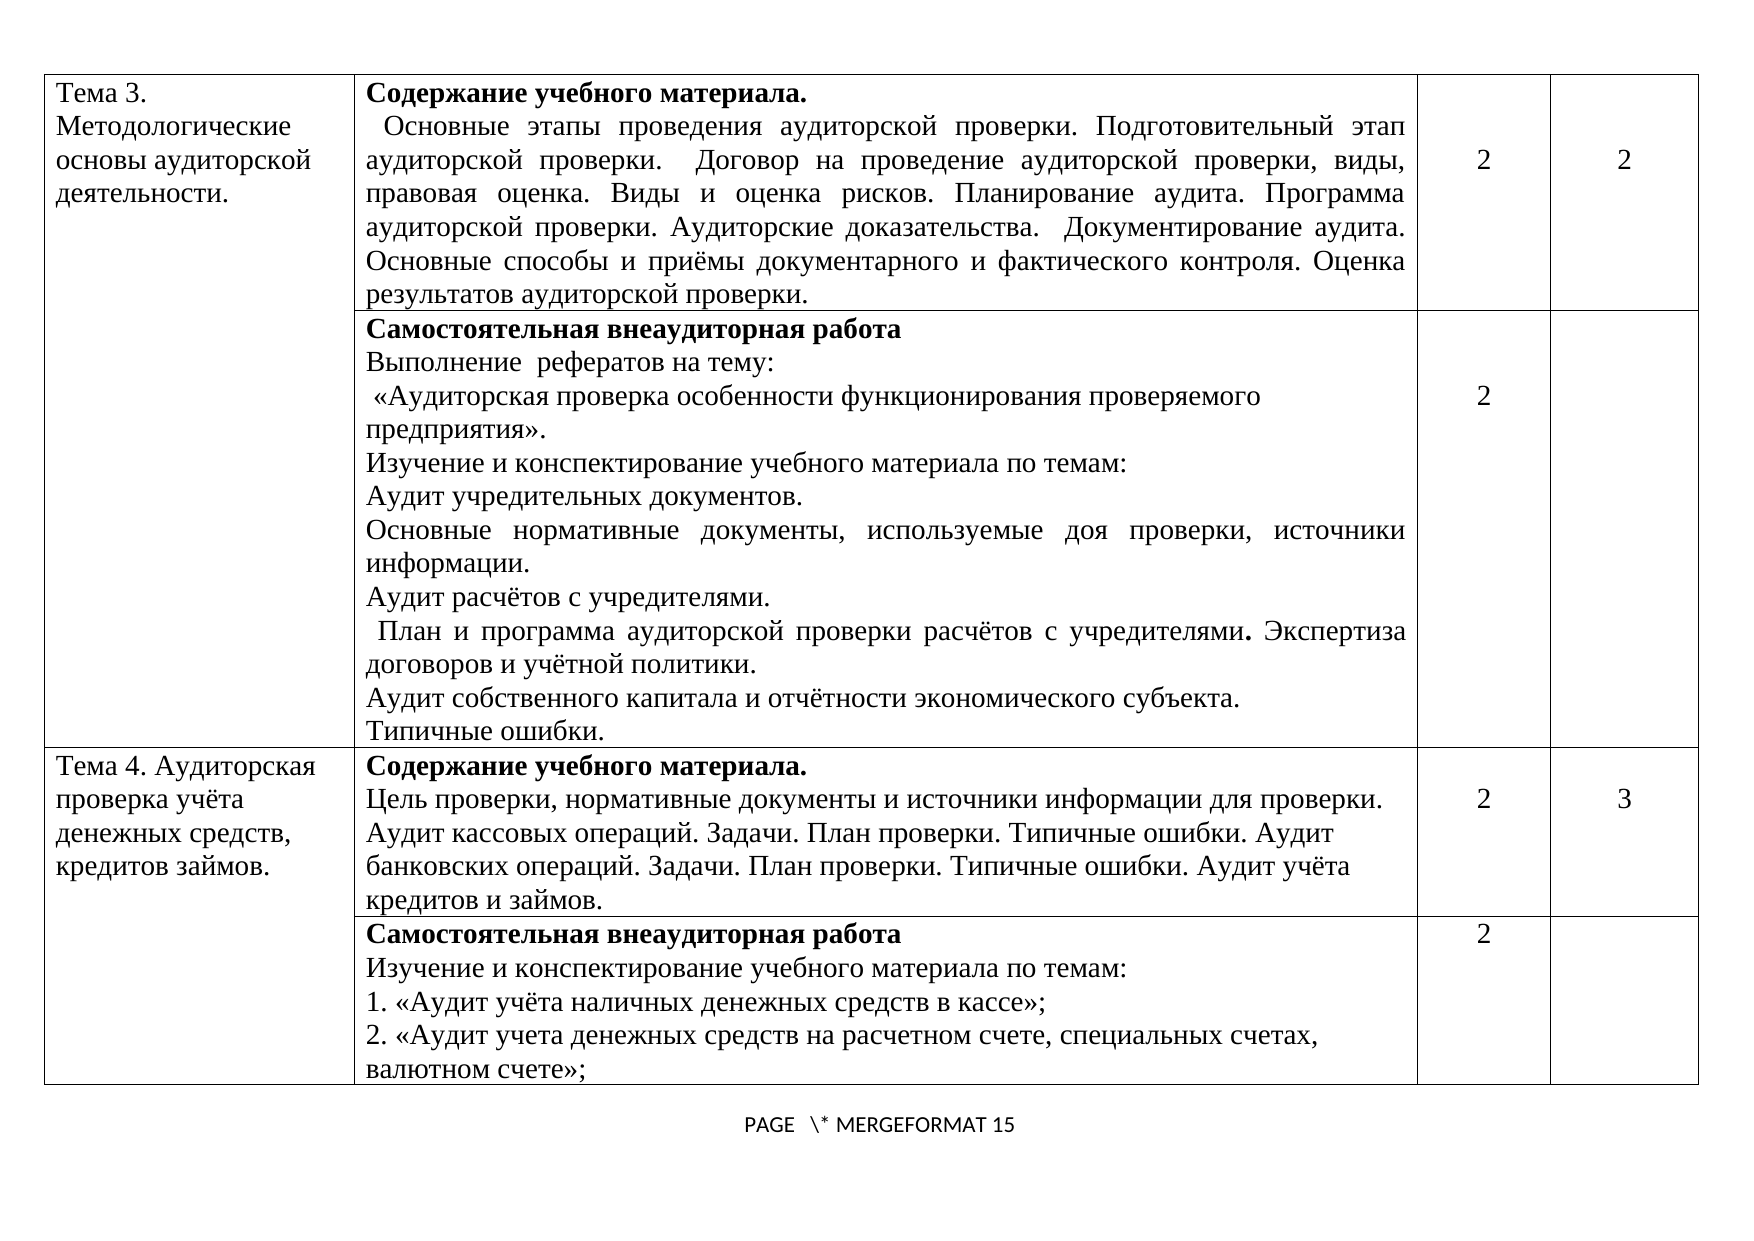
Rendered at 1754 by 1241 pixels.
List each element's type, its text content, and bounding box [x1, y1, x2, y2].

table_cell 2 [1418, 748, 1550, 916]
table_cell 2 [1418, 917, 1550, 1084]
table_cell Самостоятельная внеаудиторная работа Выполнение рефератов на тему: «Аудиторская проверка особенности функционирования проверяемого предприятия». Изучение и конспектирование учебного материала по темам: Аудит учредительных документов. Основные нормативные документы, используемые доя проверки, источники информации. Аудит расчётов с учредителями. План и программа аудиторской проверки расчётов с учредителями. Экспертиза договоров и учётной политики. Аудит собственного капитала и отчётности экономического субъекта. Типичные ошибки. [355, 311, 1417, 747]
table_cell Тема 3. Методологические основы аудиторской деятельности. [45, 75, 354, 747]
table_cell 2 [1418, 311, 1550, 747]
table_cell Тема 4. Аудиторская проверка учёта денежных средств, кредитов займов. [45, 748, 354, 1084]
table_cell 2 [1551, 75, 1698, 310]
table_cell 3 [1551, 748, 1698, 916]
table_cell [355, 917, 1417, 1084]
table_cell Содержание учебного материала. Цель проверки, нормативные документы и источники информации для проверки. Аудит кассовых операций. Задачи. План проверки. Типичные ошибки. Аудит банковских операций. Задачи. План проверки. Типичные ошибки. Аудит учёта кредитов и займов. [355, 748, 1417, 916]
table_cell 2 [1418, 75, 1550, 310]
table_cell Содержание учебного материала. Основные этапы проведения аудиторской проверки. Подготовительный этап аудиторской проверки. Договор на проведение аудиторской проверки, виды, правовая оценка. Виды и оценка рисков. Планирование аудита. Программа аудиторской проверки. Аудиторские доказательства. Документирование аудита. Основные способы и приёмы документарного и фактического контроля. Оценка результатов аудиторской проверки. [355, 75, 1417, 310]
table_cell [1551, 311, 1698, 747]
table_cell [1551, 917, 1698, 1084]
